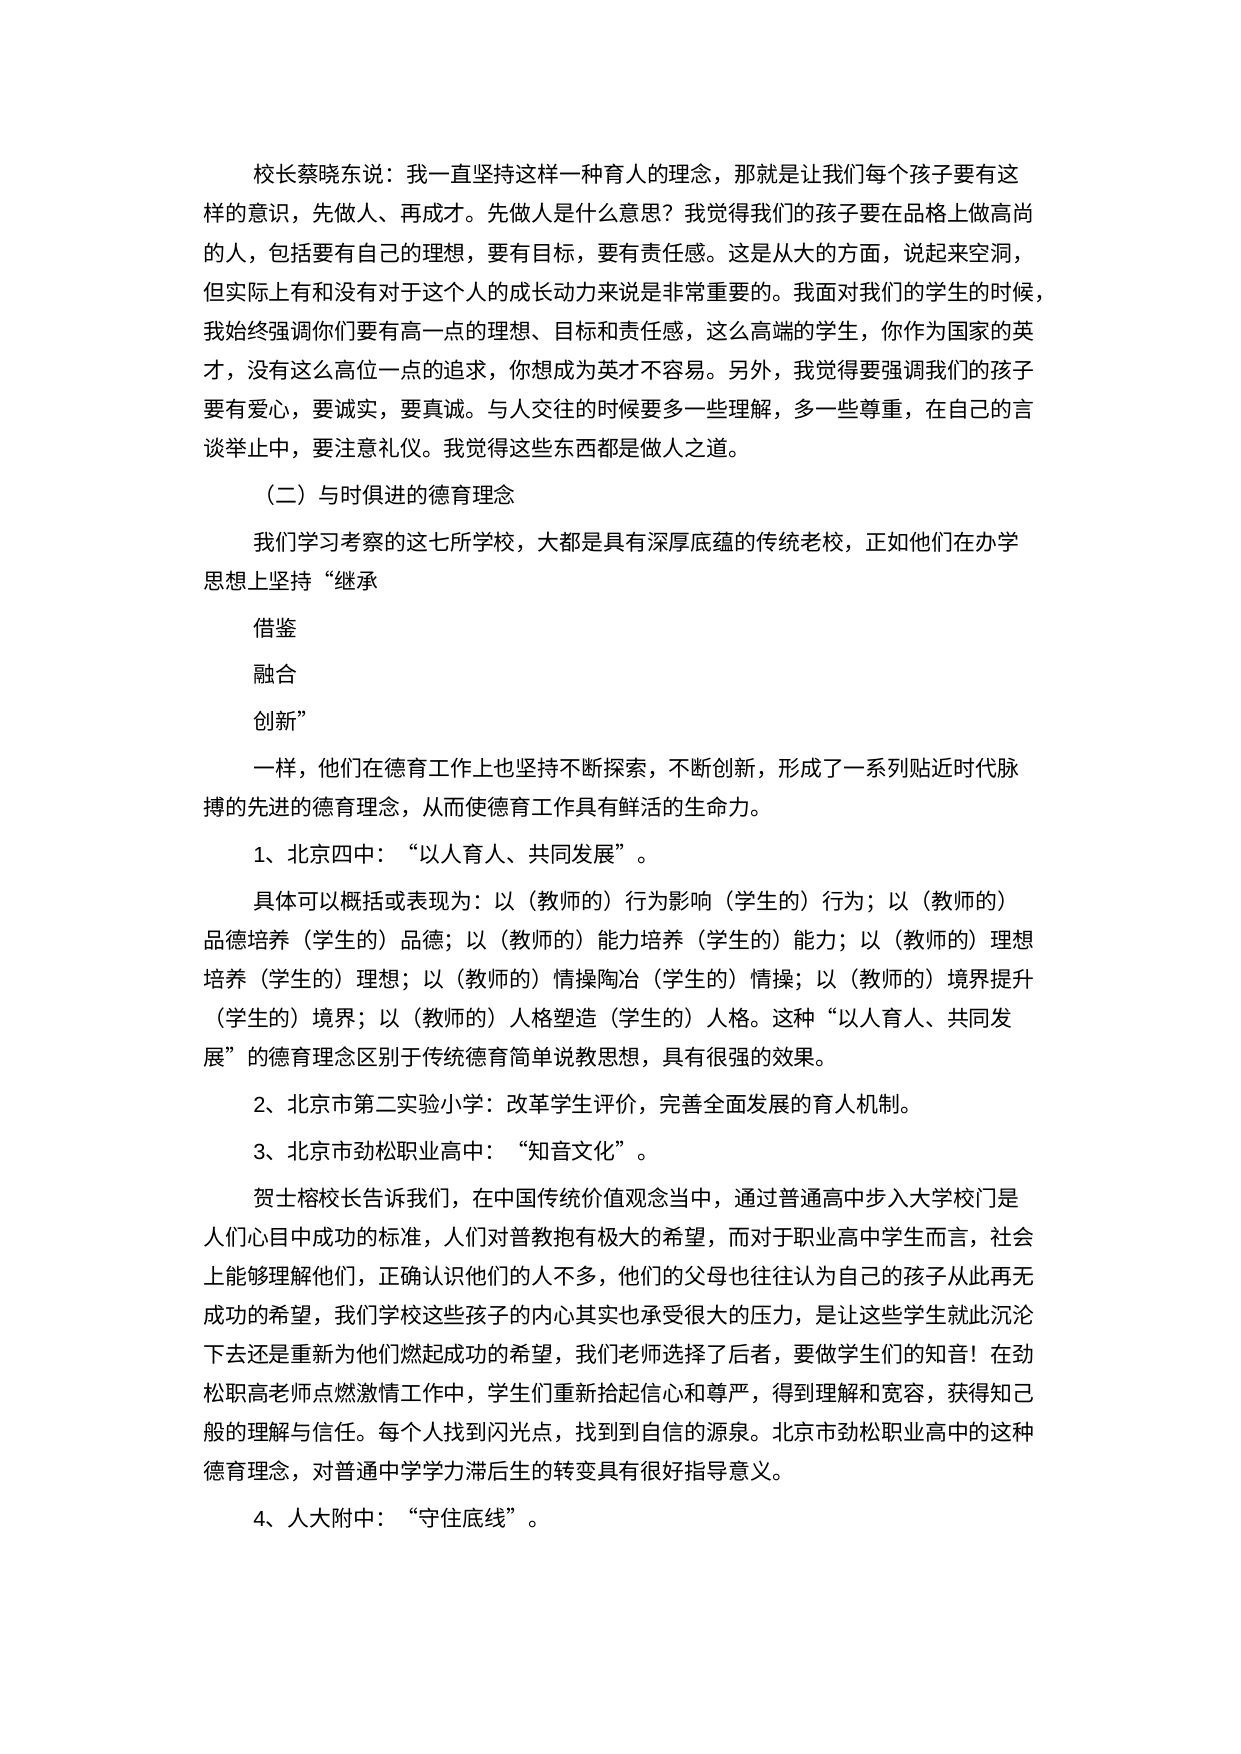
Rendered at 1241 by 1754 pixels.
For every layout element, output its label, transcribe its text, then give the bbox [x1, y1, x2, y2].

text 校长蔡晓东说：我一直坚持这样一种育人的理念，那就是让我们每个孩子要有这样的意识，先做人、再成才。先做人是什么意思？我觉得我们的孩子要在品格上做高尚的人，包括要有自己的理想，要有目标，要有责任感。这是从大的方面，说起来空洞，但实际上有和没有对于这个人的成长动力来说是非常重要的。我面对我们的学生的时候，我始终强调你们要有高一点的理想、目标和责任感，这么高端的学生，你作为国家的英才，没有这么高位一点的追求，你想成为英才不容易。另外，我觉得要强调我们的孩子要有爱心，要诚实，要真诚。与人交往的时候要多一些理解，多一些尊重，在自己的言谈举止中，要注意礼仪。我觉得这些东西都是做人之道。 [203, 150, 1037, 462]
text 创新” [203, 697, 1037, 736]
text 贺士榕校长告诉我们，在中国传统价值观念当中，通过普通高中步入大学校门是人们心目中成功的标准，人们对普教抱有极大的希望，而对于职业高中学生而言，社会上能够理解他们，正确认识他们的人不多，他们的父母也往往认为自己的孩子从此再无成功的希望，我们学校这些孩子的内心其实也承受很大的压力，是让这些学生就此沉沦下去还是重新为他们燃起成功的希望，我们老师选择了后者，要做学生们的知音！在劲松职高老师点燃激情工作中，学生们重新拾起信心和尊严，得到理解和宽容，获得知己般的理解与信任。每个人找到闪光点，找到到自信的源泉。北京市劲松职业高中的这种德育理念，对普通中学学力滞后生的转变具有很好指导意义。 [203, 1173, 1037, 1486]
text 4、人大附中：“守住底线”。 [203, 1494, 1037, 1533]
text 一样，他们在德育工作上也坚持不断探索，不断创新，形成了一系列贴近时代脉搏的先进的德育理念，从而使德育工作具有鲜活的生命力。 [203, 744, 1037, 822]
text 融合 [203, 650, 1037, 689]
text 3、北京市劲松职业高中：“知音文化”。 [203, 1127, 1037, 1166]
text 2、北京市第二实验小学：改革学生评价，完善全面发展的育人机制。 [203, 1080, 1037, 1119]
text 我们学习考察的这七所学校，大都是具有深厚底蕴的传统老校，正如他们在办学思想上坚持“继承 [203, 517, 1037, 595]
text 借鉴 [203, 603, 1037, 642]
text 具体可以概括或表现为：以（教师的）行为影响（学生的）行为；以（教师的）品德培养（学生的）品德；以（教师的）能力培养（学生的）能力；以（教师的）理想培养（学生的）理想；以（教师的）情操陶冶（学生的）情操；以（教师的）境界提升（学生的）境界；以（教师的）人格塑造（学生的）人格。这种“以人育人、共同发展”的德育理念区别于传统德育简单说教思想，具有很强的效果。 [203, 877, 1037, 1072]
text 1、北京四中：“以人育人、共同发展”。 [203, 830, 1037, 869]
text （二）与时俱进的德育理念 [203, 470, 1037, 509]
